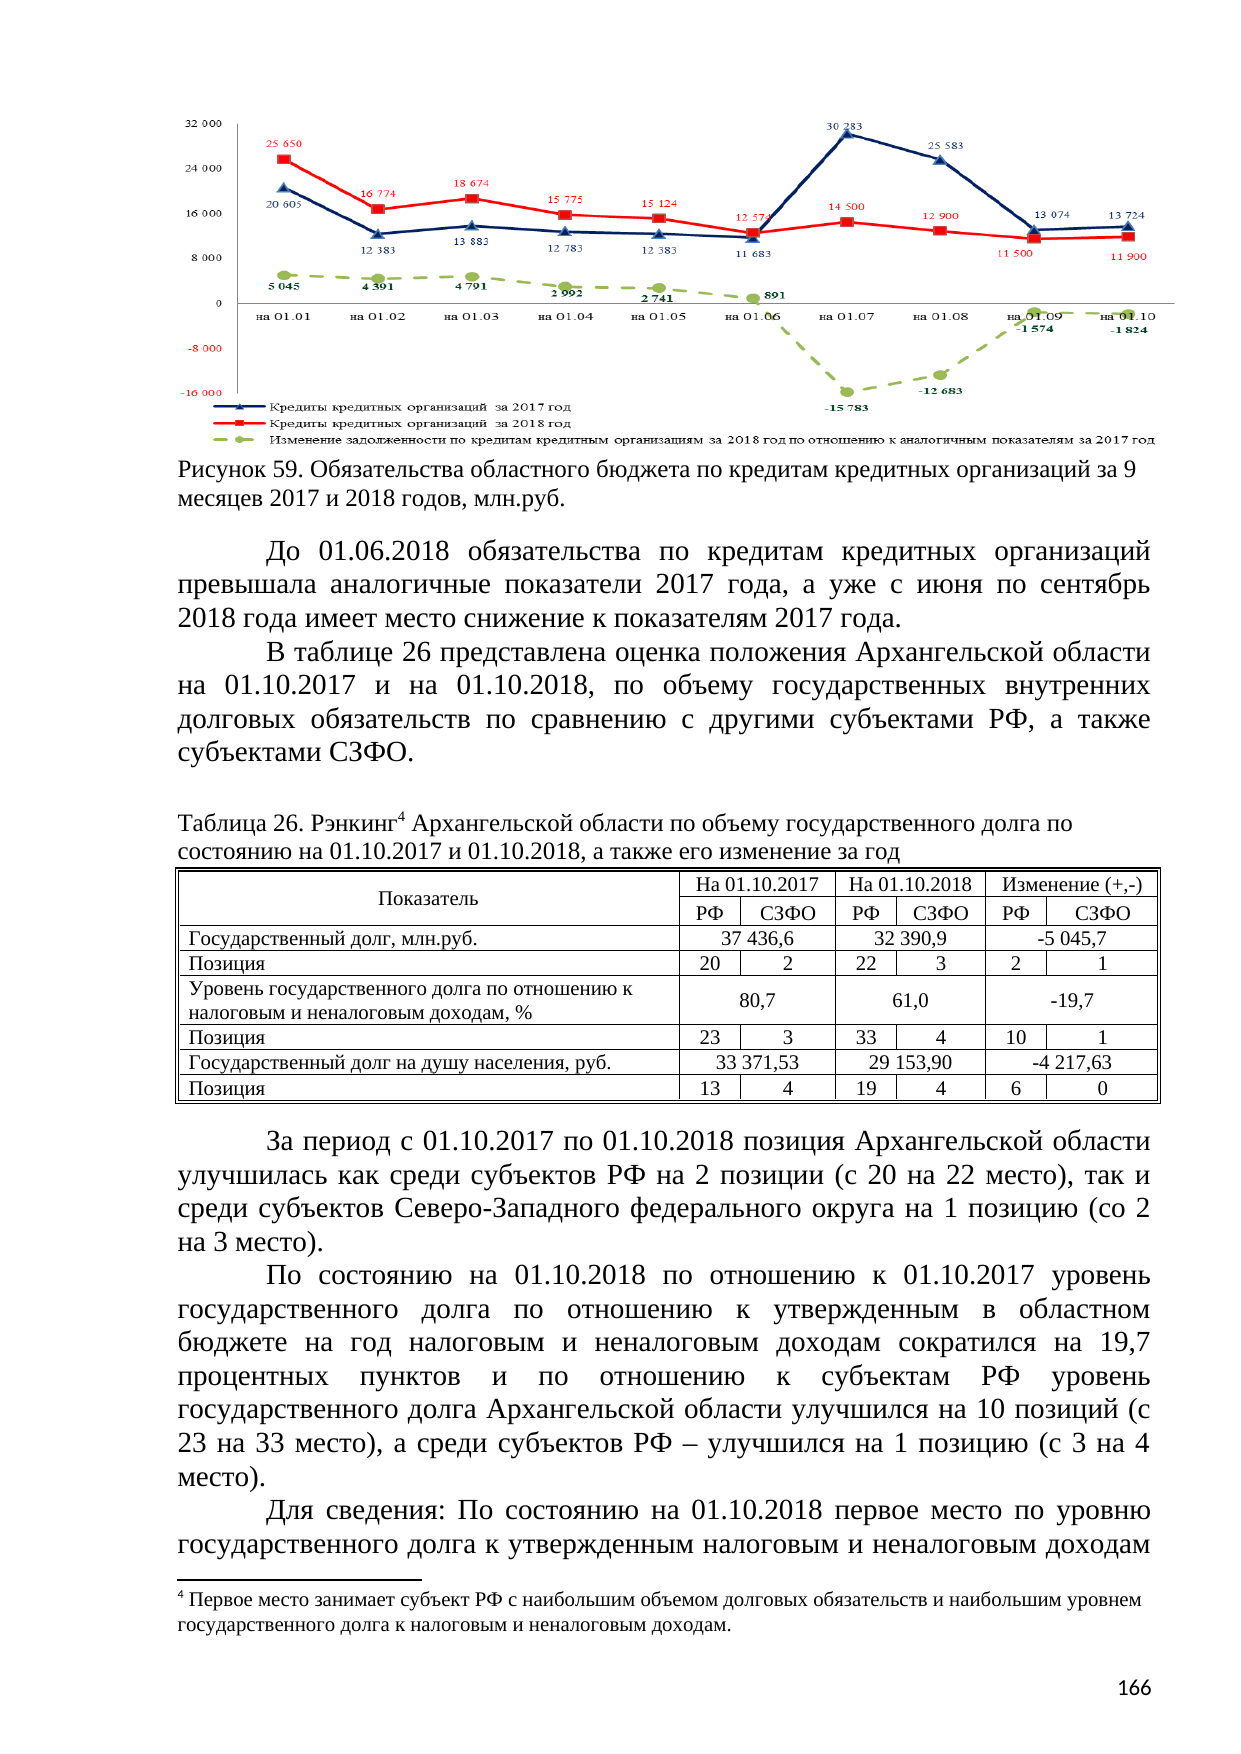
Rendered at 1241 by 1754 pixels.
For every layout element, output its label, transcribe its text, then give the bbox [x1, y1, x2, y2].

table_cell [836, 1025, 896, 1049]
text За период с 01.10.2017 по 01.10.2018 позиция Архангельской области улучшилась как среди субъектов РФ на 2 позиции (с 20 на 22 место), так и среди субъектов Северо-Западного федерального округа на 1 позицию (со 2 на 3 место). [177, 1123, 1152, 1257]
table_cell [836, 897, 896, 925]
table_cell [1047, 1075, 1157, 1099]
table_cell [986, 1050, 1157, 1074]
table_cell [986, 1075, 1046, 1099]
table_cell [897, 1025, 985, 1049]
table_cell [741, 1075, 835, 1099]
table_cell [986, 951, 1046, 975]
text Таблица 26. Рэнкинг Архангельской области по объему государственного долга по состоянию на 01.10.2017 и 01.10.2018, а также его изменение за год [177, 808, 1152, 865]
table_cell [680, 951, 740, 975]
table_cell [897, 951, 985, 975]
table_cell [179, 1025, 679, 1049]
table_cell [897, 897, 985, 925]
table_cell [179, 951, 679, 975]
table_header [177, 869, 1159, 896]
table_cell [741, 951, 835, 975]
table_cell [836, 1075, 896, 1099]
text Рисунок 59. Обязательства областного бюджета по кредитам кредитных организаций за 9 месяцев 2017 и 2018 годов, млн.руб. [177, 454, 1152, 512]
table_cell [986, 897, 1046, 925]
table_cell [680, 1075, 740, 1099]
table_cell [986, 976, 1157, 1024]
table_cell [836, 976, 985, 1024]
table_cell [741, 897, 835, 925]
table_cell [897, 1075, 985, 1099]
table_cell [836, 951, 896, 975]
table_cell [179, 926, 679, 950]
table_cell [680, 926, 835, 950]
text По состоянию на 01.10.2018 по отношению к 01.10.2017 уровень государственного долга по отношению к утвержденным в областном бюджете на год налоговым и неналоговым доходам сократился на 19,7 процентных пунктов и по отношению к субъектам РФ уровень государственного долга Архангельской области улучшился на 10 позиций (с 23 на 33 место), а среди субъектов РФ – улучшился на 1 позицию (с 3 на 4 место). [177, 1257, 1152, 1492]
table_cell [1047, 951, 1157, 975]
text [177, 1492, 1152, 1559]
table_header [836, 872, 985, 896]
text До 01.06.2018 обязательства по кредитам кредитных организаций превышала аналогичные показатели 2017 года, а уже с июня по сентябрь 2018 года имеет место снижение к показателям 2017 года. [177, 533, 1152, 634]
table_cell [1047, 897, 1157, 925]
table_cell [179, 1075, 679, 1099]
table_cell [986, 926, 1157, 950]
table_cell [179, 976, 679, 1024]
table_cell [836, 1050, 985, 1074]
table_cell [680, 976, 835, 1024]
picture [177, 118, 1175, 449]
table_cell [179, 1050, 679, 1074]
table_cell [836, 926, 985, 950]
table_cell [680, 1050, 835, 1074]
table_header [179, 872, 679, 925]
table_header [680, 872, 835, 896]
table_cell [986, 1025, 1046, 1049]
text В таблице 26 представлена оценка положения Архангельской области на 01.10.2017 и на 01.10.2018, по объему государственных внутренних долговых обязательств по сравнению с другими субъектами РФ, а также субъектами СЗФО. [177, 634, 1152, 768]
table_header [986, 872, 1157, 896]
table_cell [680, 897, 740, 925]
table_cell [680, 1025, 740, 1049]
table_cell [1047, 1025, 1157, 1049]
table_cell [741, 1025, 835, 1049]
